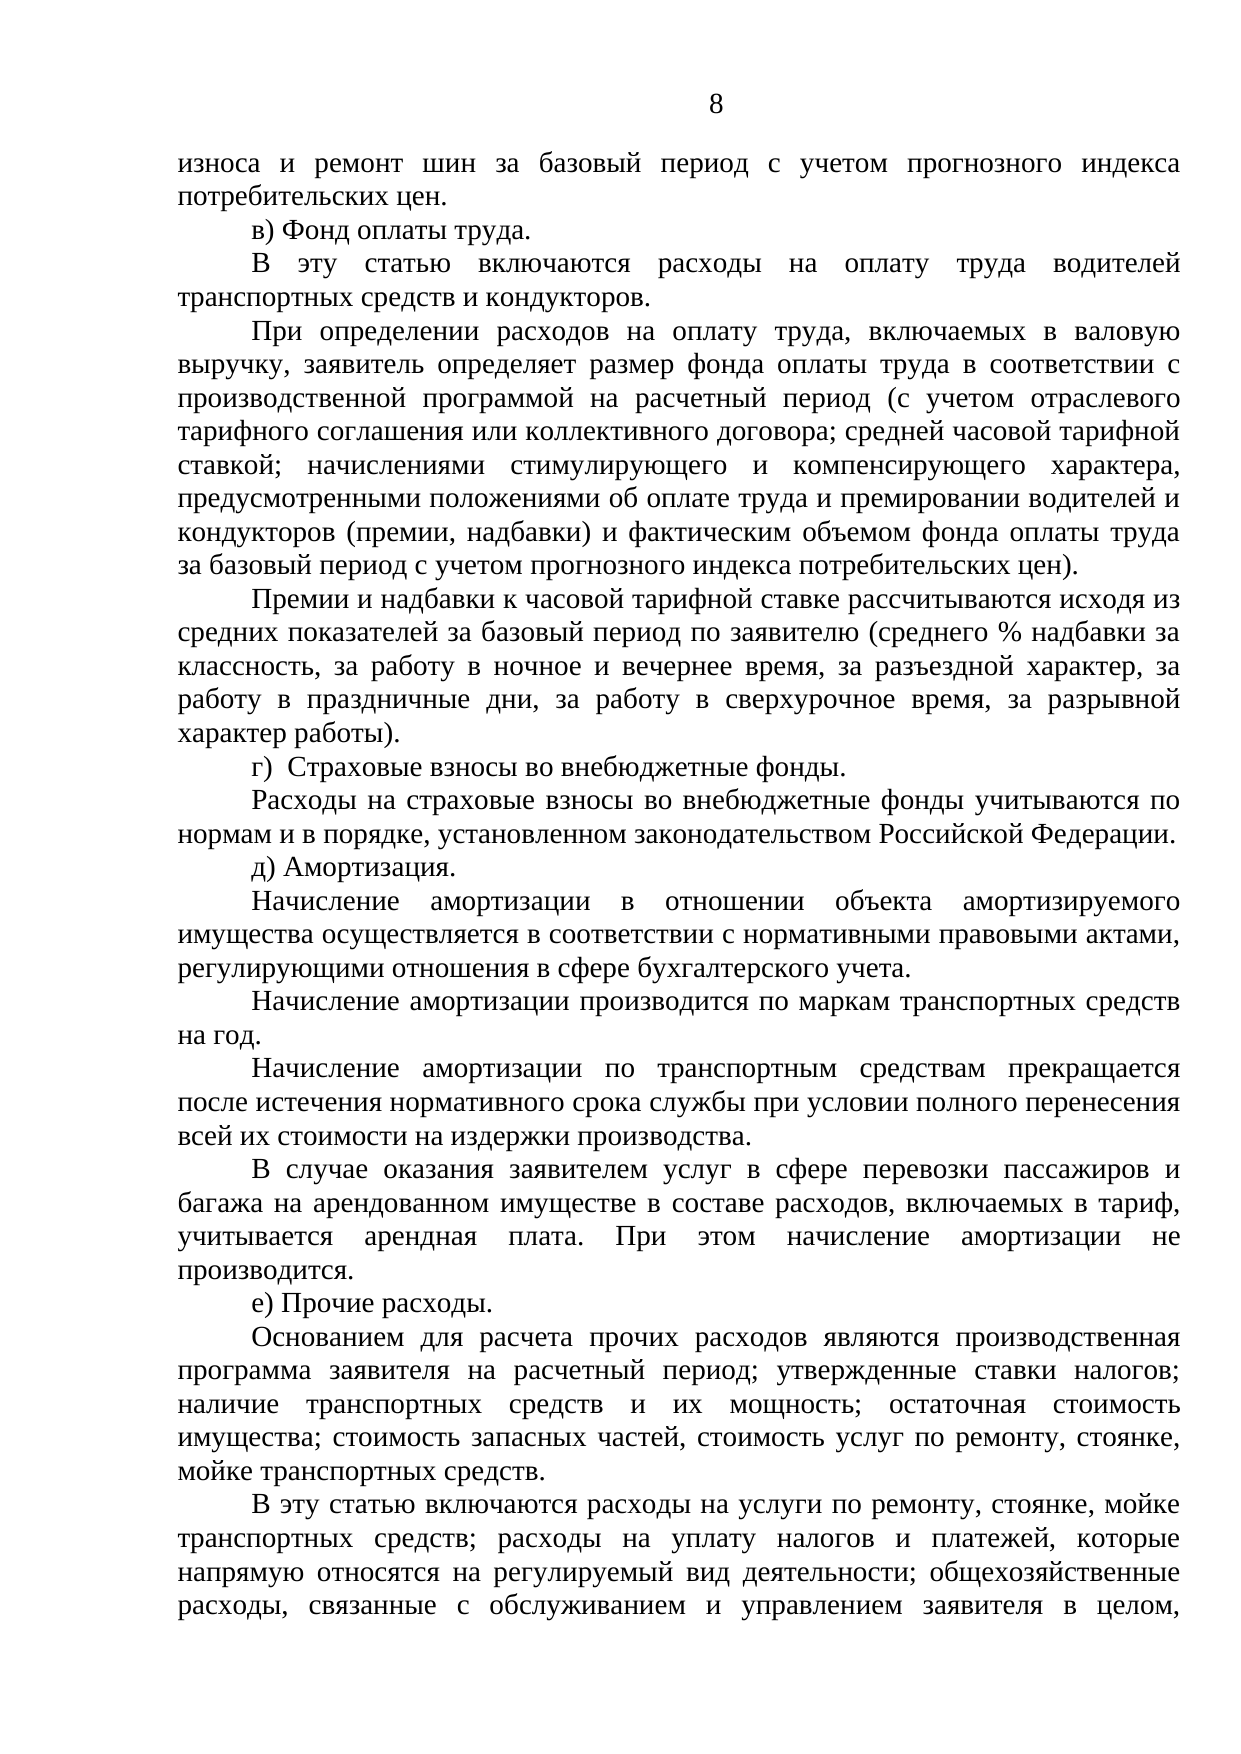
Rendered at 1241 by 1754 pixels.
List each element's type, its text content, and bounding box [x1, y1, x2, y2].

text Основанием для расчета прочих расходов являются производственная программа заявителя на расчетный период; утвержденные ставки налогов; наличие транспортных средств и их мощность; остаточная стоимость имущества; стоимость запасных частей, стоимость услуг по ремонту, стоянке, мойке транспортных средств. [177, 1319, 1181, 1487]
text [177, 145, 1181, 212]
text Начисление амортизации производится по маркам транспортных средств на год. [177, 983, 1181, 1051]
text в) Фонд оплаты труда. [177, 212, 1181, 246]
text В случае оказания заявителем услуг в сфере перевозки пассажиров и багажа на арендованном имуществе в составе расходов, включаемых в тариф, учитывается арендная плата. При этом начисление амортизации не производится. [177, 1151, 1181, 1285]
text д) Амортизация. [177, 849, 1181, 883]
text е) Прочие расходы. [177, 1285, 1181, 1319]
text Премии и надбавки к часовой тарифной ставке рассчитываются исходя из средних показателей за базовый период по заявителю (среднего % надбавки за классность, за работу в ночное и вечернее время, за разъездной характер, за работу в праздничные дни, за работу в сверхурочное время, за разрывной характер работы). [177, 581, 1181, 749]
text При определении расходов на оплату труда, включаемых в валовую выручку, заявитель определяет размер фонда оплаты труда в соответствии с производственной программой на расчетный период (с учетом отраслевого тарифного соглашения или коллективного договора; средней часовой тарифной ставкой; начислениями стимулирующего и компенсирующего характера, предусмотренными положениями об оплате труда и премировании водителей и кондукторов (премии, надбавки) и фактическим объемом фонда оплаты труда за базовый период с учетом прогнозного индекса потребительских цен). [177, 313, 1181, 581]
text г) Страховые взносы во внебюджетные фонды. [177, 749, 1181, 782]
text Начисление амортизации по транспортным средствам прекращается после истечения нормативного срока службы при условии полного перенесения всей их стоимости на издержки производства. [177, 1051, 1181, 1151]
text Расходы на страховые взносы во внебюджетные фонды учитываются по нормам и в порядке, установленном законодательством Российской Федерации. [177, 782, 1181, 849]
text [177, 1487, 1181, 1621]
text В эту статью включаются расходы на оплату труда водителей транспортных средств и кондукторов. [177, 246, 1181, 313]
text Начисление амортизации в отношении объекта амортизируемого имущества осуществляется в соответствии с нормативными правовыми актами, регулирующими отношения в сфере бухгалтерского учета. [177, 883, 1181, 983]
